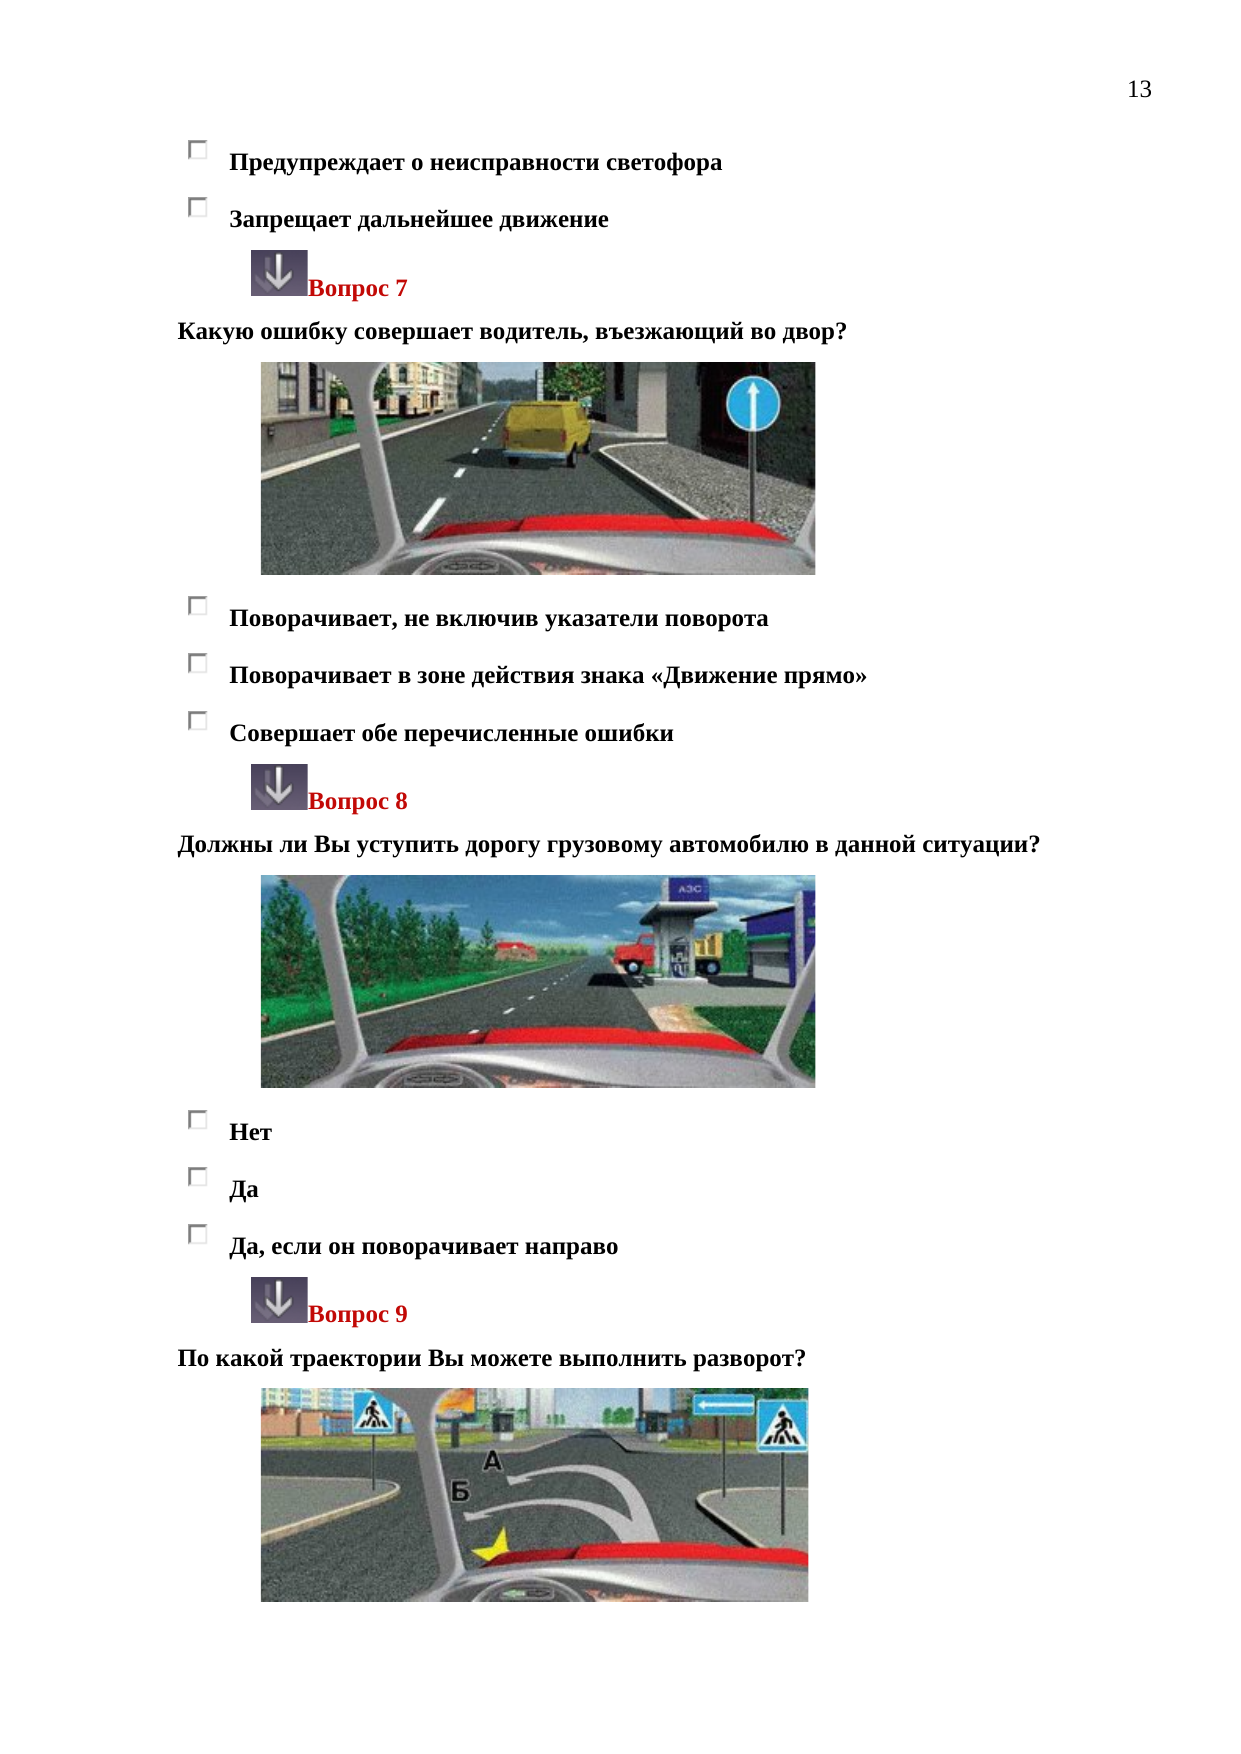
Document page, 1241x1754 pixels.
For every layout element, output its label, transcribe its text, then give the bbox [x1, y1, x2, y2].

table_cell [176, 131, 1153, 249]
picture [251, 1277, 308, 1323]
picture [260, 875, 816, 1088]
table_header Вопрос 8 Должны ли Вы уступить дорогу грузовому автомобилю в данной ситуации? [176, 763, 1043, 874]
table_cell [176, 1387, 808, 1603]
table_cell Поворачивает, не включив указатели поворота Поворачивает в зоне действия знака «Движение прямо» Совершает обе перечисленные ошибки [176, 360, 869, 762]
picture [260, 1388, 809, 1602]
picture [260, 362, 816, 575]
table_cell Нет Да Да, если он поворачивает направо [176, 874, 1043, 1276]
table_header Вопрос 7 Какую ошибку совершает водитель, въезжающий во двор? [176, 249, 869, 360]
picture [251, 764, 308, 810]
picture [251, 250, 308, 296]
table_header Вопрос 9 По какой траектории Вы можете выполнить разворот? [176, 1276, 808, 1387]
